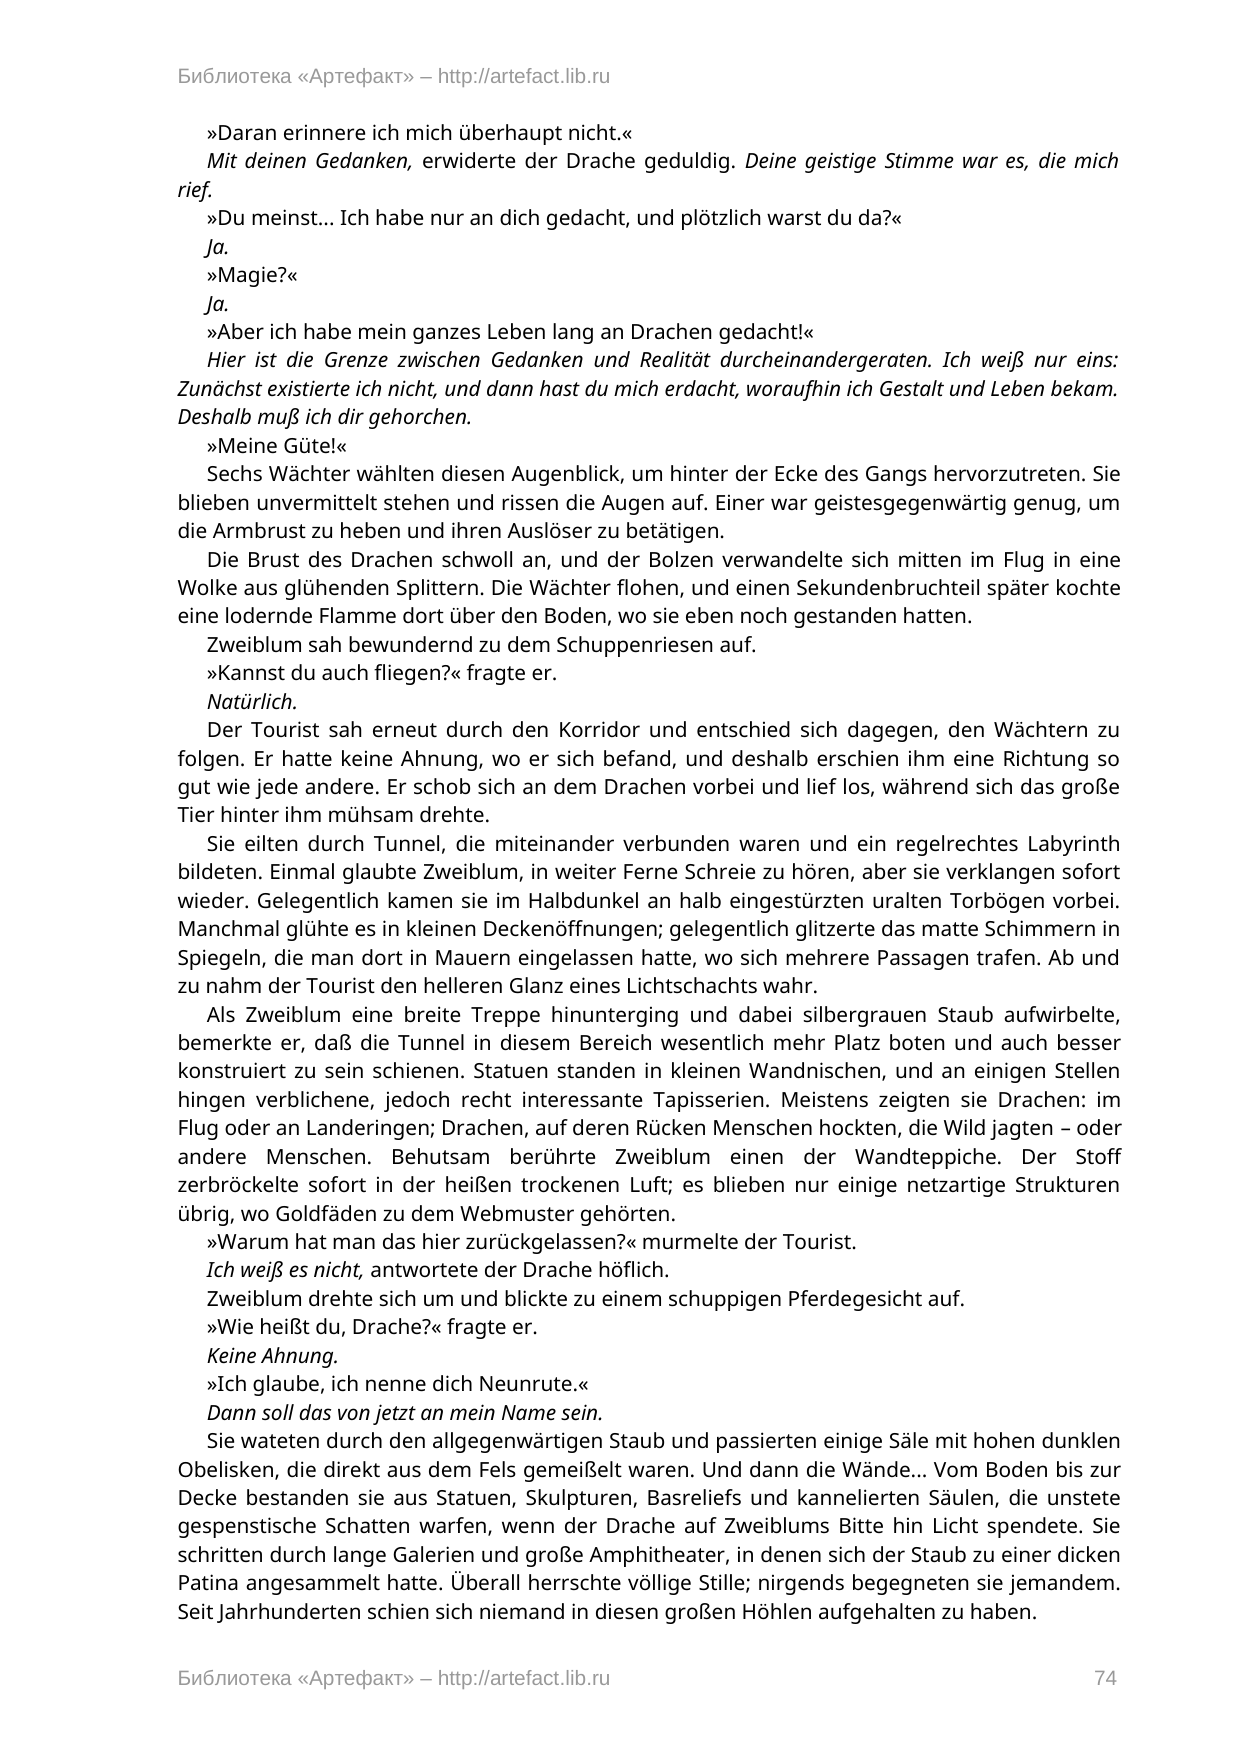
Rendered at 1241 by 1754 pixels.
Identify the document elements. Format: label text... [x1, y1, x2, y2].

text Als Zweiblum eine breite Treppe hinunterging und dabei silbergrauen Staub aufwirbelte, bemerkte er, daß die Tunnel in diesem Bereich wesentlich mehr Platz boten und auch besser konstruiert zu sein schienen. Statuen standen in kleinen Wandnischen, und an einigen Stellen hingen verblichene, jedoch recht interessante Tapisserien. Meistens zeigten sie Drachen: im Flug oder an Landeringen; Drachen, auf deren Rücken Menschen hockten, die Wild jagten – oder andere Menschen. Behutsam berührte Zweiblum einen der Wandteppiche. Der Stoff zerbröckelte sofort in der heißen trockenen Luft; es blieben nur einige netzartige Strukturen übrig, wo Goldfäden zu dem Webmuster gehörten. [177, 1000, 1122, 1227]
text Mit deinen Gedanken, erwiderte der Drache geduldig. Deine geistige Stimme war es, die mich rief. [177, 147, 1122, 203]
text Die Brust des Drachen schwoll an, und der Bolzen verwandelte sich mitten im Flug in eine Wolke aus glühenden Splittern. Die Wächter flohen, und einen Sekundenbruchteil später kochte eine lodernde Flamme dort über den Boden, wo sie eben noch gestanden hatten. [177, 545, 1122, 630]
text Keine Ahnung. [177, 1341, 1122, 1369]
text »Daran erinnere ich mich überhaupt nicht.« [177, 118, 1122, 147]
text »Kannst du auch fliegen?« fragte er. [177, 658, 1122, 687]
text Ich weiß es nicht, antwortete der Drache höflich. [177, 1256, 1122, 1284]
text Ja. [177, 232, 1122, 260]
text »Warum hat man das hier zurückgelassen?« murmelte der Tourist. [177, 1227, 1122, 1256]
text Sie wateten durch den allgegenwärtigen Staub und passierten einige Säle mit hohen dunklen Obelisken, die direkt aus dem Fels gemeißelt waren. Und dann die Wände... Vom Boden bis zur Decke bestanden sie aus Statuen, Skulpturen, Basreliefs und kannelierten Säulen, die unstete gespenstische Schatten warfen, wenn der Drache auf Zweiblums Bitte hin Licht spendete. Sie schritten durch lange Galerien und große Amphitheater, in denen sich der Staub zu einer dicken Patina angesammelt hatte. Überall herrschte völlige Stille; nirgends begegneten sie jemandem. Seit Jahrhunderten schien sich niemand in diesen großen Höhlen aufgehalten zu haben. [177, 1426, 1122, 1625]
text Ja. [177, 289, 1122, 317]
text Dann soll das von jetzt an mein Name sein. [177, 1398, 1122, 1426]
text Hier ist die Grenze zwischen Gedanken und Realität durcheinandergeraten. Ich weiß nur eins: Zunächst existierte ich nicht, und dann hast du mich erdacht, woraufhin ich Gestalt und Leben bekam. Deshalb muß ich dir gehorchen. [177, 346, 1122, 431]
text Sechs Wächter wählten diesen Augenblick, um hinter der Ecke des Gangs hervorzutreten. Sie blieben unvermittelt stehen und rissen die Augen auf. Einer war geistesgegenwärtig genug, um die Armbrust zu heben und ihren Auslöser zu betätigen. [177, 459, 1122, 545]
text Zweiblum sah bewundernd zu dem Schuppenriesen auf. [177, 630, 1122, 658]
text »Magie?« [177, 260, 1122, 289]
text »Aber ich habe mein ganzes Leben lang an Drachen gedacht!« [177, 317, 1122, 346]
text Natürlich. [177, 687, 1122, 715]
text Der Tourist sah erneut durch den Korridor und entschied sich dagegen, den Wächtern zu folgen. Er hatte keine Ahnung, wo er sich befand, und deshalb erschien ihm eine Richtung so gut wie jede andere. Er schob sich an dem Drachen vorbei und lief los, während sich das große Tier hinter ihm mühsam drehte. [177, 715, 1122, 829]
text Sie eilten durch Tunnel, die miteinander verbunden waren und ein regelrechtes Labyrinth bildeten. Einmal glaubte Zweiblum, in weiter Ferne Schreie zu hören, aber sie verklangen sofort wieder. Gelegentlich kamen sie im Halbdunkel an halb eingestürzten uralten Torbögen vorbei. Manchmal glühte es in kleinen Deckenöffnungen; gelegentlich glitzerte das matte Schimmern in Spiegeln, die man dort in Mauern eingelassen hatte, wo sich mehrere Passagen trafen. Ab und zu nahm der Tourist den helleren Glanz eines Lichtschachts wahr. [177, 829, 1122, 1000]
text »Ich glaube, ich nenne dich Neunrute.« [177, 1369, 1122, 1398]
text »Wie heißt du, Drache?« fragte er. [177, 1312, 1122, 1341]
text »Meine Güte!« [177, 431, 1122, 459]
text Zweiblum drehte sich um und blickte zu einem schuppigen Pferdegesicht auf. [177, 1284, 1122, 1312]
text »Du meinst... Ich habe nur an dich gedacht, und plötzlich warst du da?« [177, 203, 1122, 232]
